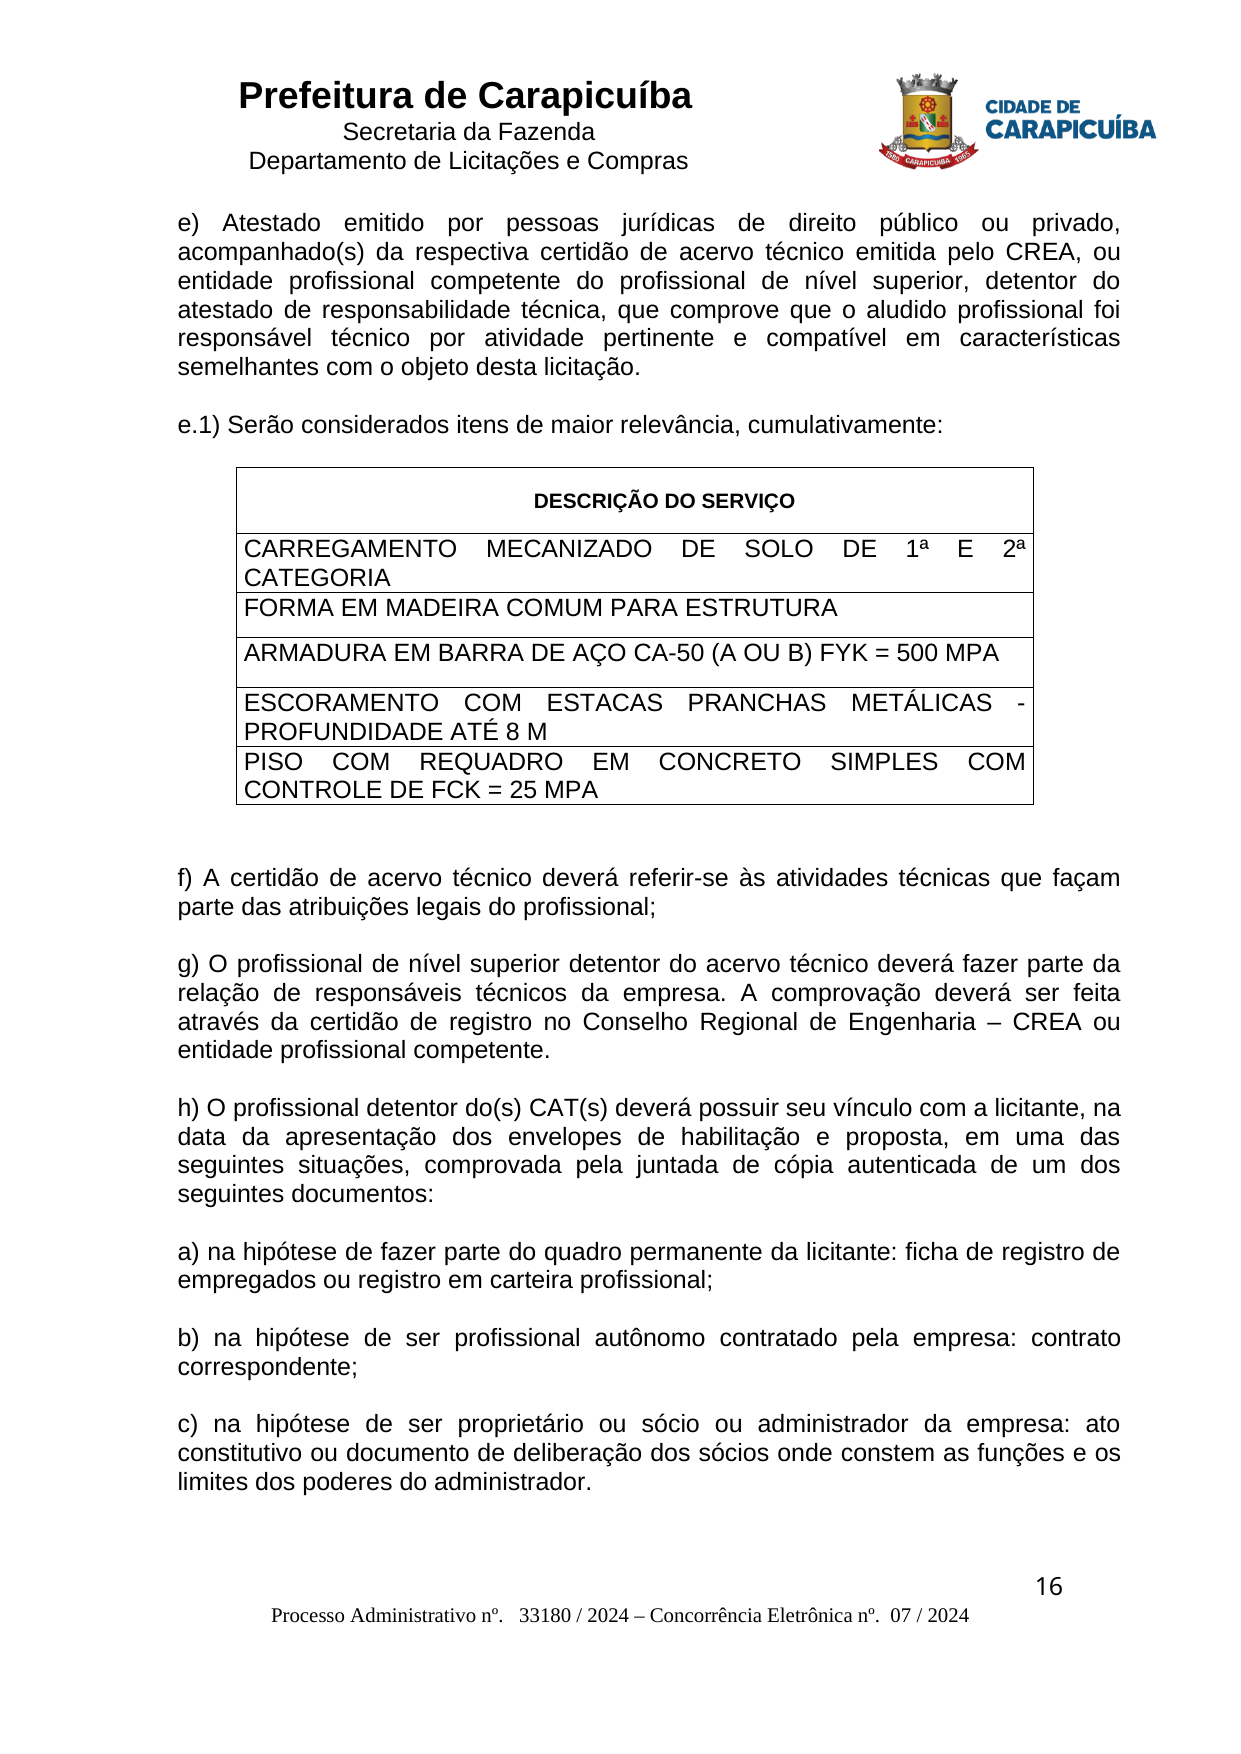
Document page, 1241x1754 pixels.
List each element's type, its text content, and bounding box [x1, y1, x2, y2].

text h) O profissional detentor do(s) CAT(s) deverá possuir seu vínculo com a licitante, na data da apresentação dos envelopes de habilitação e proposta, em uma das seguintes situações, comprovada pela juntada de cópia autenticada de um dos seguintes documentos: [177, 1093, 1122, 1208]
text b) na hipótese de ser profissional autônomo contratado pela empresa: contrato correspondente; [177, 1323, 1122, 1380]
table_header DESCRIÇÃO DO SERVIÇO [237, 468, 1033, 533]
text f) A certidão de acervo técnico deverá referir-se às atividades técnicas que façam parte das atribuições legais do profissional; [177, 863, 1122, 920]
table_cell CARREGAMENTO MECANIZADO DE SOLO DE 1ª E 2ª CATEGORIA [237, 534, 1033, 592]
table_cell PISO COM REQUADRO EM CONCRETO SIMPLES COM CONTROLE DE FCK = 25 MPA [237, 747, 1033, 804]
text e.1) Serão considerados itens de maior relevância, cumulativamente: [177, 410, 1122, 438]
text e) Atestado emitido por pessoas jurídicas de direito público ou privado, acompanhado(s) da respectiva certidão de acervo técnico emitida pelo CREA, ou entidade profissional competente do profissional de nível superior, detentor do atestado de responsabilidade técnica, que comprove que o aludido profissional foi responsável técnico por atividade pertinente e compatível em características semelhantes com o objeto desta licitação. [177, 208, 1122, 381]
table_cell FORMA EM MADEIRA COMUM PARA ESTRUTURA [237, 593, 1033, 637]
text g) O profissional de nível superior detentor do acervo técnico deverá fazer parte da relação de responsáveis técnicos da empresa. A comprovação deverá ser feita através da certidão de registro no Conselho Regional de Engenharia – CREA ou entidade profissional competente. [177, 949, 1122, 1064]
picture [877, 65, 1159, 172]
table_cell ESCORAMENTO COM ESTACAS PRANCHAS METÁLICAS - PROFUNDIDADE ATÉ [237, 688, 1033, 746]
text a) na hipótese de fazer parte do quadro permanente da licitante: ficha de registro de empregados ou registro em carteira profissional; [177, 1236, 1122, 1294]
table_cell ARMADURA EM BARRA DE AÇO CA-50 (A OU B) FYK = 500 MPA [237, 638, 1033, 687]
text c) na hipótese de ser proprietário ou sócio ou administrador da empresa: ato constitutivo ou documento de deliberação dos sócios onde constem as funções e os limites dos poderes do administrador. [177, 1409, 1122, 1495]
